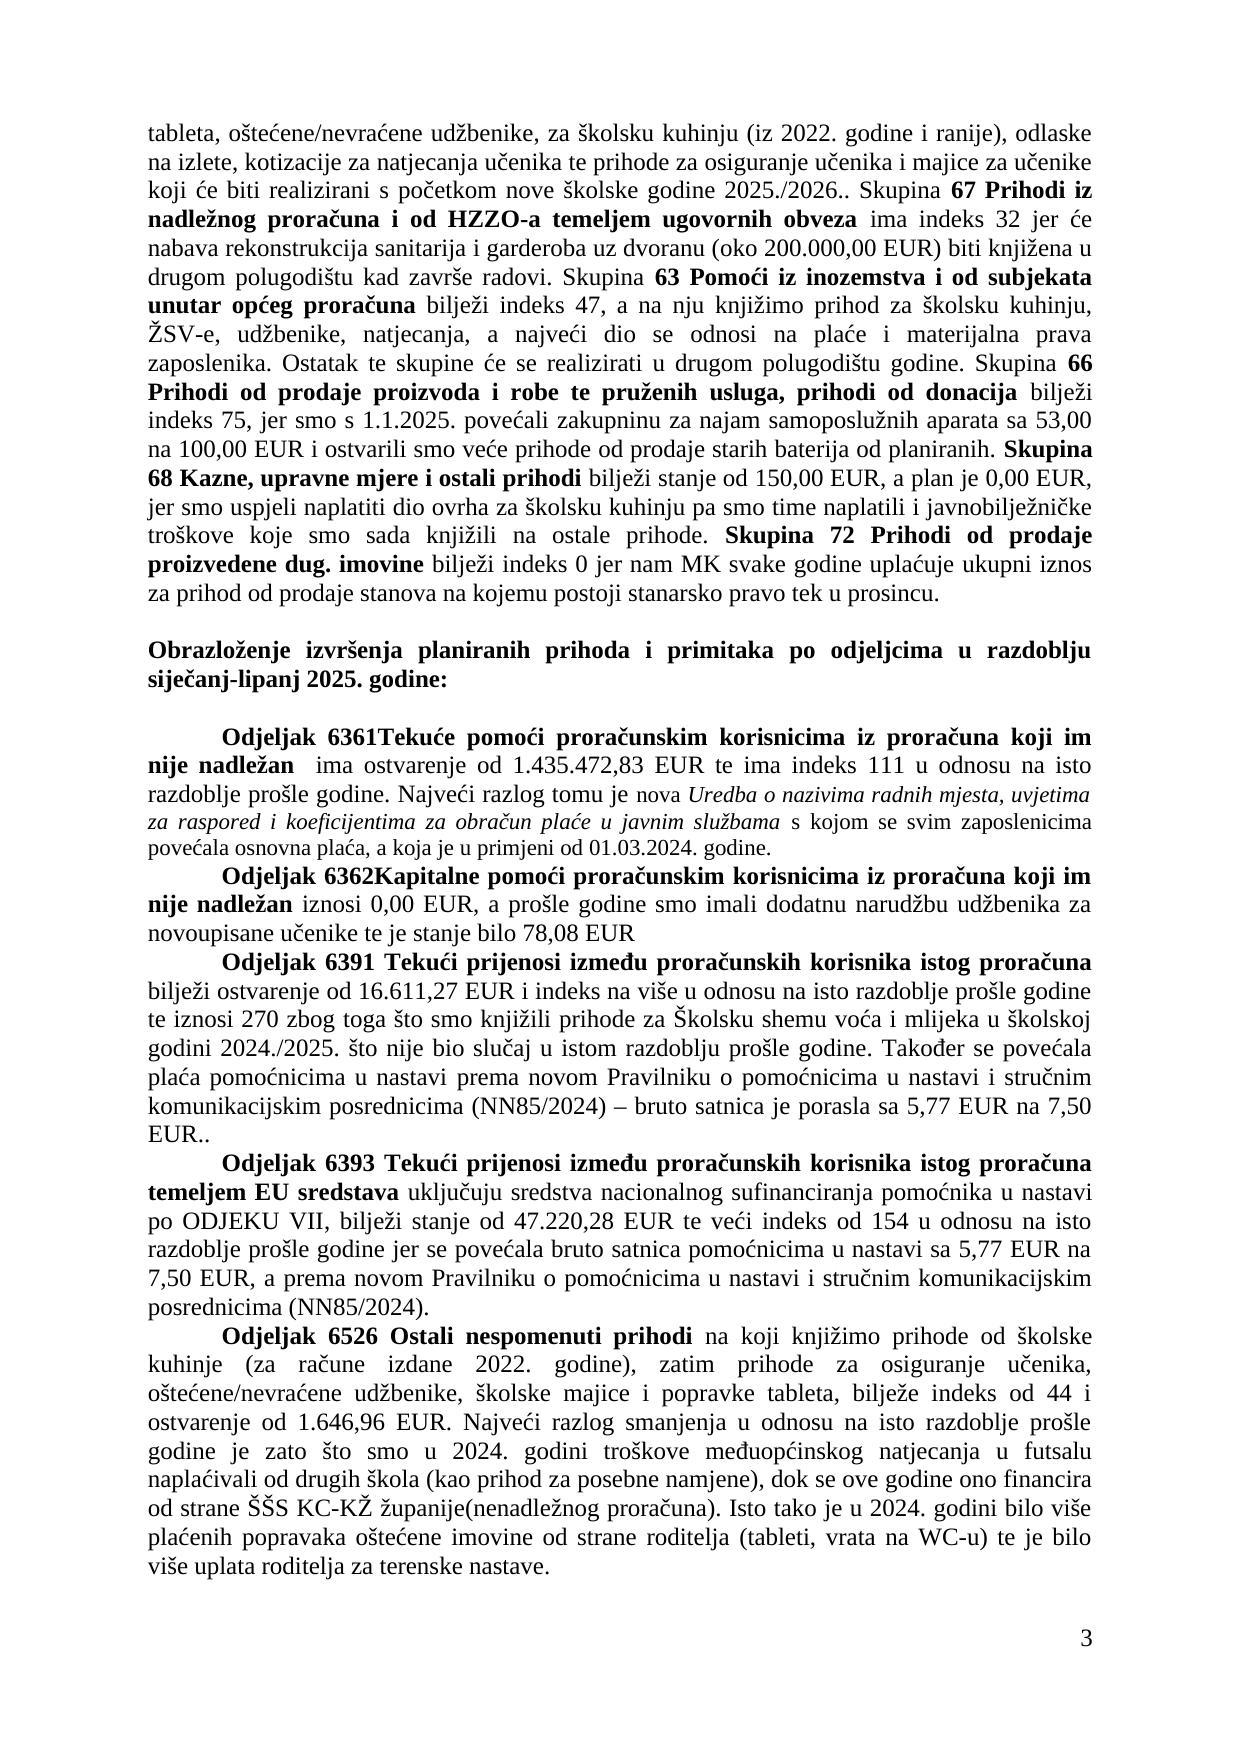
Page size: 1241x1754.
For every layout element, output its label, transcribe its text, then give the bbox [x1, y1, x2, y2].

text Obrazloženje izvršenja planiranih prihoda i primitaka po odjeljcima u razdoblju siječanj-lipanj 2025. godine: [148, 636, 1093, 693]
text Odjeljak 6526 Ostali nespomenuti prihodi na koji knjižimo prihode od školske kuhinje (za račune izdane 2022. godine), zatim prihode za osiguranje učenika, oštećene/nevraćene udžbenike, školske majice i popravke tableta, bilježe indeks od 44 i ostvarenje od 1.646,96 EUR. Najveći razlog smanjenja u odnosu na isto razdoblje prošle godine je zato što smo u 2024. godini troškove međuopćinskog natjecanja u futsalu naplaćivali od drugih škola (kao prihod za posebne namjene), dok se ove godine ono financira od strane ŠŠS KC-KŽ županije(nenadležnog proračuna). Isto tako je u 2024. godini bilo više plaćenih popravaka oštećene imovine od strane roditelja (tableti, vrata na WC-u) te je bilo više uplata roditelja za terenske nastave. [148, 1321, 1093, 1579]
text Odjeljak 6391 Tekući prijenosi između proračunskih korisnika istog proračuna bilježi ostvarenje od 16.611,27 EUR i indeks na više u odnosu na isto razdoblje prošle godine te iznosi 270 zbog toga što smo knjižili prihode za Školsku shemu voća i mlijeka u školskoj godini 2024./2025. što nije bio slučaj u istom razdoblju prošle godine. Također se povećala plaća pomoćnicima u nastavi prema novom Pravilniku o pomoćnicima u nastavi i stručnim komunikacijskim posrednicima (NN85/2024) – bruto satnica je porasla sa 5,77 EUR na 7,50 EUR.. [148, 947, 1093, 1148]
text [148, 118, 1093, 607]
text Odjeljak 6361Tekuće pomoći proračunskim korisnicima iz proračuna koji im nije nadležan ima ostvarenje od 1.435.472,83 EUR te ima indeks 111 u odnosu na isto razdoblje prošle godine. Najveći razlog tomu je nova Uredba o nazivima radnih mjesta, uvjetima za raspored i koeficijentima za obračun plaće u javnim službama s kojom se svim zaposlenicima povećala osnovna plaća, a koja je u primjeni od 01.03.2024. godine. [148, 722, 1093, 861]
text Odjeljak 6393 Tekući prijenosi između proračunskih korisnika istog proračuna temeljem EU sredstava uključuju sredstva nacionalnog sufinanciranja pomoćnika u nastavi po ODJEKU VII, bilježi stanje od 47.220,28 EUR te veći indeks od 154 u odnosu na isto razdoblje prošle godine jer se povećala bruto satnica pomoćnicima u nastavi sa 5,77 EUR na 7,50 EUR, a prema novom Pravilniku o pomoćnicima u nastavi i stručnim komunikacijskim posrednicima (NN85/2024). [148, 1148, 1093, 1321]
text Odjeljak 6362Kapitalne pomoći proračunskim korisnicima iz proračuna koji im nije nadležan iznosi 0,00 EUR, a prošle godine smo imali dodatnu narudžbu udžbenika za novoupisane učenike te je stanje bilo 78,08 EUR [148, 861, 1093, 947]
